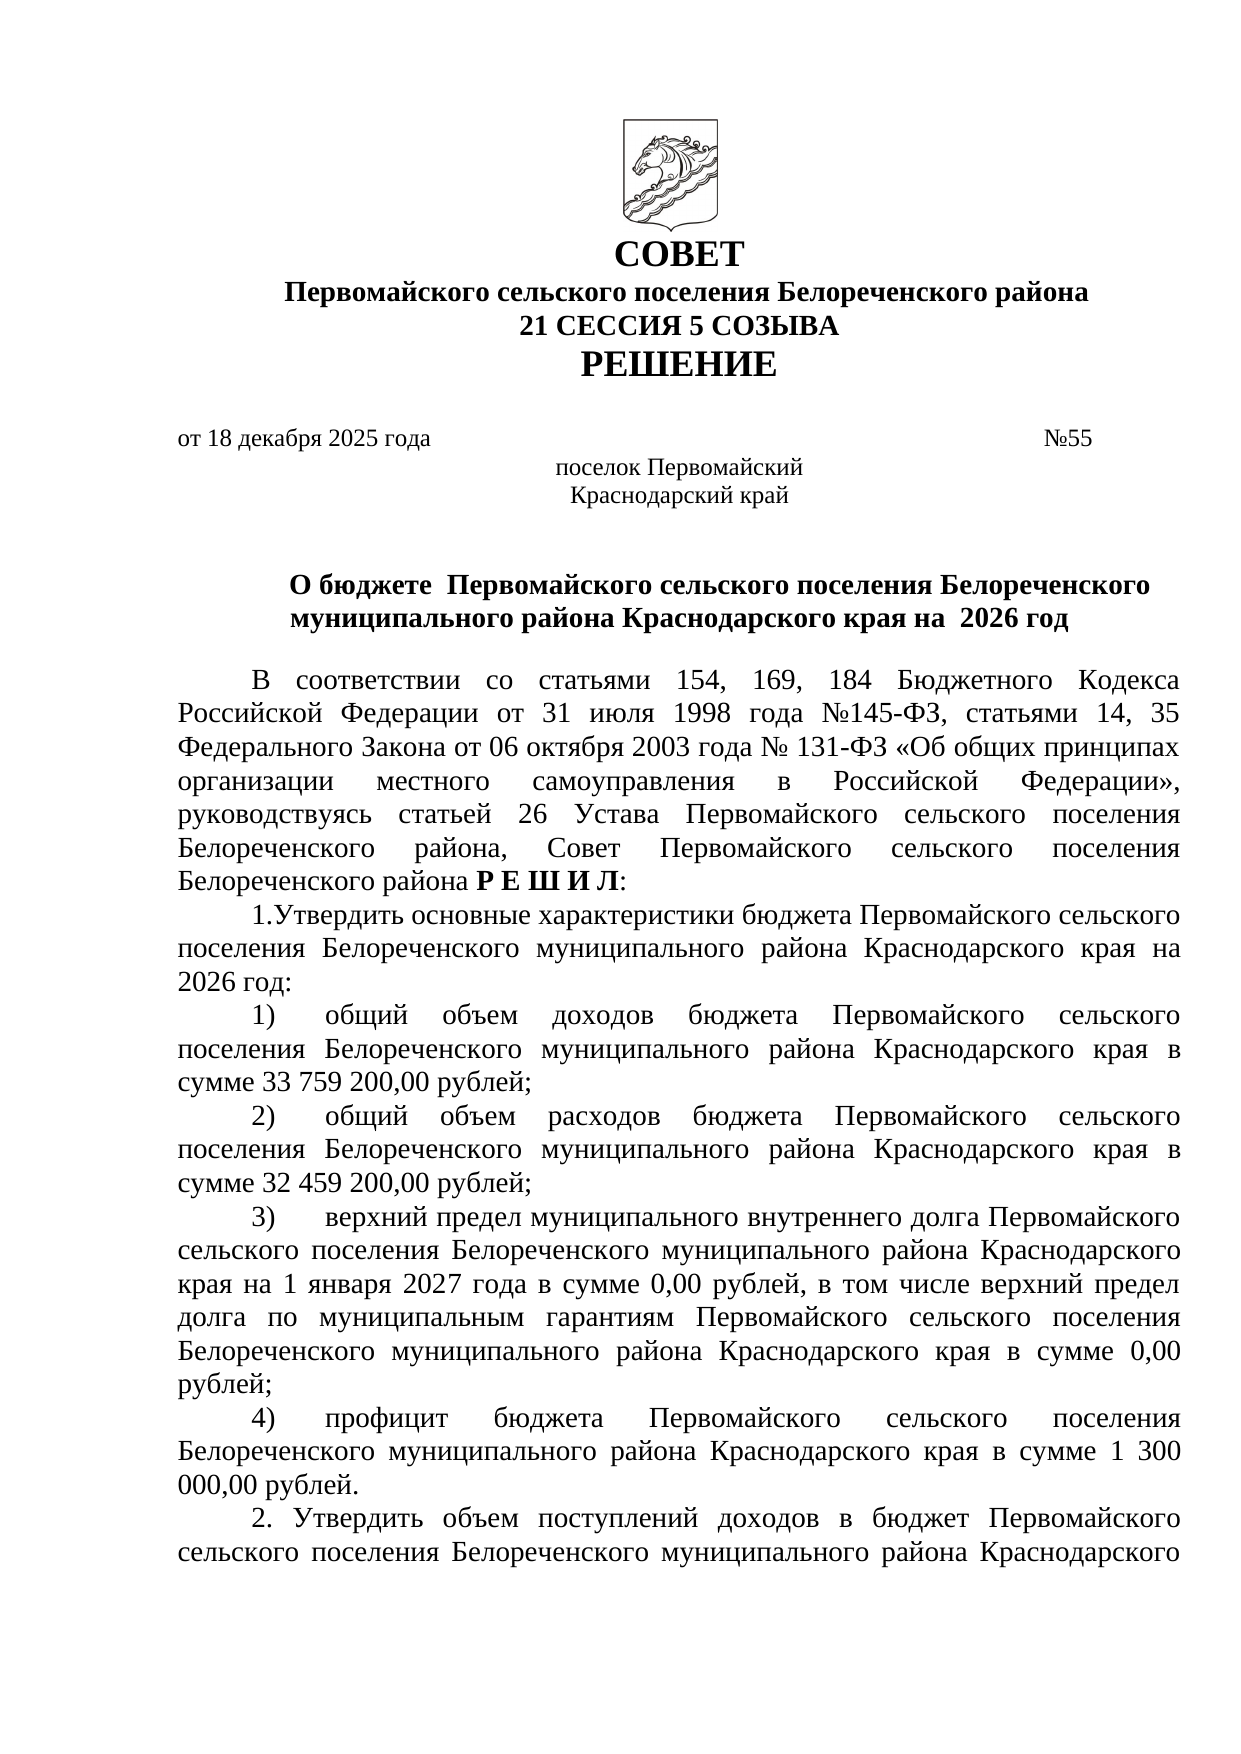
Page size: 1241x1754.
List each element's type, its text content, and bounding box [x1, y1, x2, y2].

text поселок Первомайский [177, 452, 1181, 481]
subtitle О бюджете Первомайского сельского поселения Белореченского муниципального района Краснодарского края на 2026 год [177, 567, 1181, 634]
text 1.Утвердить основные характеристики бюджета Первомайского сельского поселения Белореченского муниципального района Краснодарского края на 2026 год: [177, 897, 1181, 997]
text от 18 декабря 2025 года №55 [177, 423, 1181, 452]
text Первомайского сельского поселения Белореченского района [177, 274, 1181, 308]
list общий объем расходов бюджета Первомайского сельского поселения Белореченского муниципального района Краснодарского края в сумме 32 459 200,00 рублей; [177, 1098, 1181, 1199]
text 21 СЕССИЯ 5 СОЗЫВА [177, 308, 1181, 342]
picture [623, 119, 718, 232]
text Краснодарский край [177, 481, 1181, 509]
list верхний предел муниципального внутреннего долга Первомайского сельского поселения Белореченского муниципального района Краснодарского края на 1 января 2027 года в сумме 0,00 рублей, в том числе верхний предел долга по муниципальным гарантиям Первомайского сельского поселения Белореченского муниципального района Краснодарского края в сумме 0,00 рублей; [177, 1199, 1181, 1400]
subtitle В соответствии со статьями 154, 169, 184 Бюджетного Кодекса Российской Федерации от 31 июля 1998 года №145-ФЗ, статьями 14, 35 Федерального Закона от 06 октября 2003 года № 131-ФЗ «Об общих принципах организации местного самоуправления в Российской Федерации», руководствуясь статьей 26 Устава Первомайского сельского поселения Белореченского района, Совет Первомайского сельского поселения Белореченского района Р Е Ш И Л: [177, 662, 1181, 897]
text РЕШЕНИЕ [177, 342, 1181, 385]
list профицит бюджета Первомайского сельского поселения Белореченского муниципального района Краснодарского края в сумме 1 300 000,00 рублей. [177, 1400, 1181, 1501]
text СОВЕТ [177, 231, 1181, 274]
list общий объем доходов бюджета Первомайского сельского поселения Белореченского муниципального района Краснодарского края в сумме 33 759 200,00 рублей; [177, 997, 1181, 1098]
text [177, 1501, 1181, 1568]
